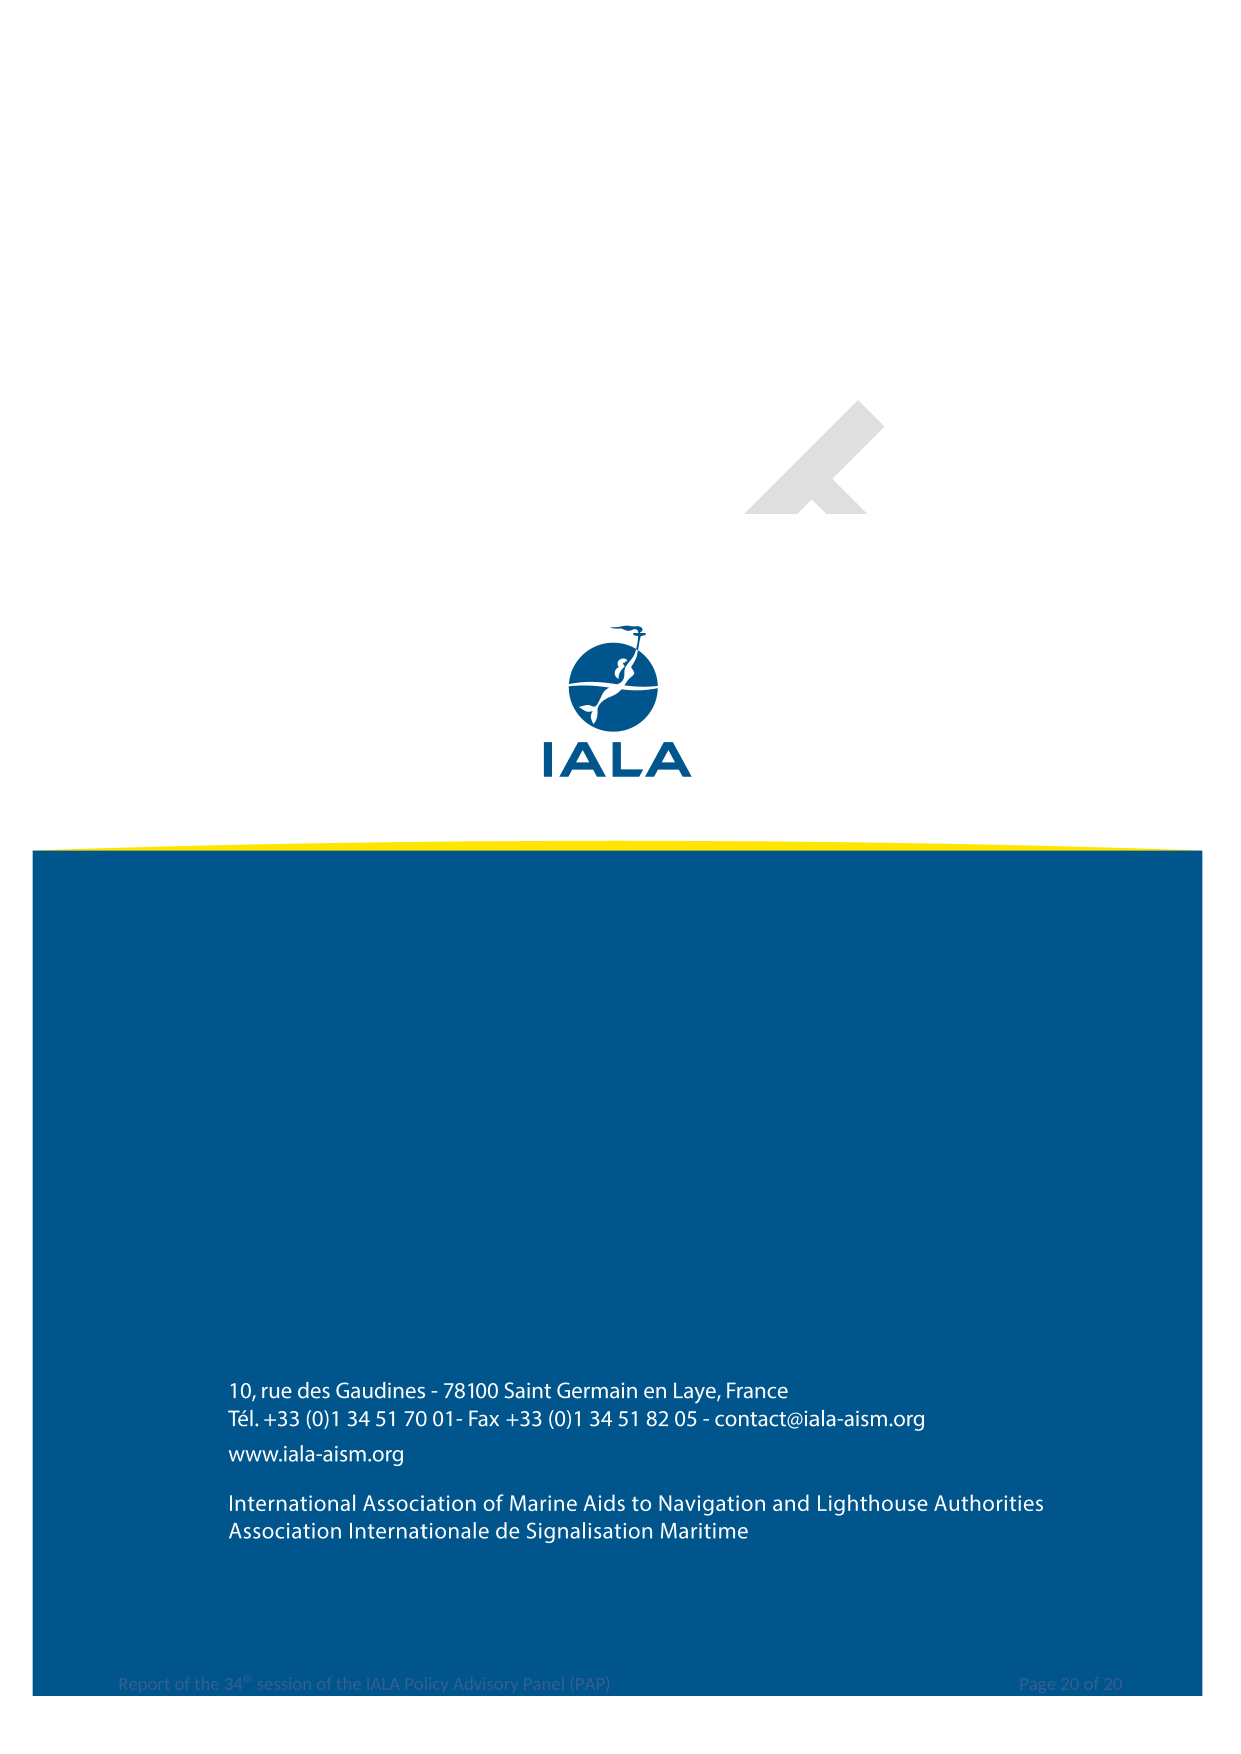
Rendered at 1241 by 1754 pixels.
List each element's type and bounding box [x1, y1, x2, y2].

picture [32, 514, 1203, 1696]
